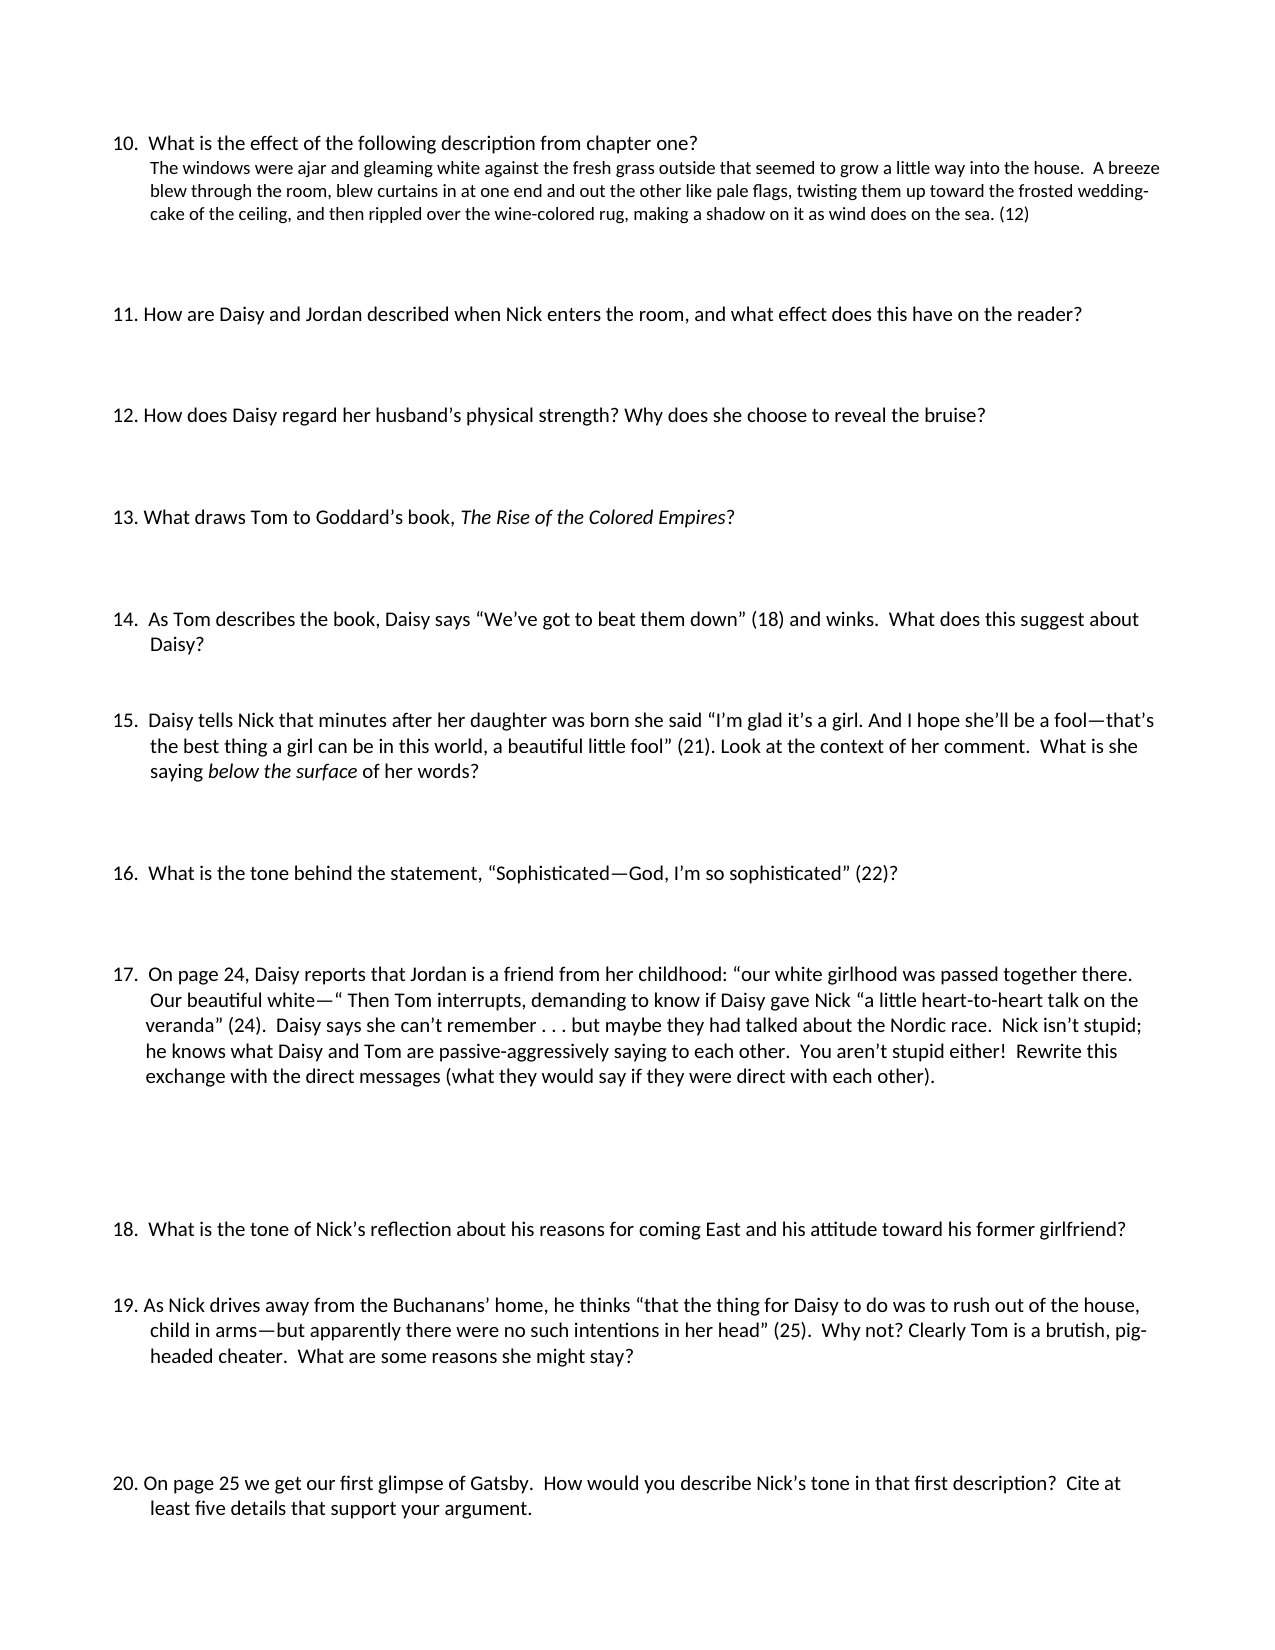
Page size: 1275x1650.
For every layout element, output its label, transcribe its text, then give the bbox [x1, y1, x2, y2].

text he knows what Daisy and Tom are passive-aggressively saying to each other. You aren’t stupid either! Rewrite this [112, 1038, 1162, 1063]
text 12. How does Daisy regard her husband’s physical strength? Why does she choose to reveal the bruise? [112, 402, 1162, 428]
text 11. How are Daisy and Jordan described when Nick enters the room, and what effect does this have on the reader? [112, 301, 1162, 326]
text exchange with the direct messages (what they would say if they were direct with each other). [112, 1063, 1162, 1089]
text 18. What is the tone of Nick’s reflection about his reasons for coming East and his attitude toward his former girlfriend? [112, 1216, 1162, 1241]
text 20. On page 25 we get our first glimpse of Gatsby. How would you describe Nick’s tone in that first description? Cite at least five details that support your argument. [112, 1470, 1162, 1521]
text Our beautiful white—“ Then Tom interrupts, demanding to know if Daisy gave Nick “a little heart-to-heart talk on the [112, 987, 1162, 1012]
text 19. As Nick drives away from the Buchanans’ home, he thinks “that the thing for Daisy to do was to rush out of the house, child in arms—but apparently there were no such intentions in her head” (25). Why not? Clearly Tom is a brutish, pig-headed cheater. What are some reasons she might stay? [112, 1292, 1162, 1368]
text veranda” (24). Daisy says she can’t remember . . . but maybe they had talked about the Nordic race. Nick isn’t stupid; [112, 1012, 1162, 1038]
text 15. Daisy tells Nick that minutes after her daughter was born she said “I’m glad it’s a girl. And I hope she’ll be a fool—that’s the best thing a girl can be in this world, a beautiful little fool” (21). Look at the context of her comment. What is she saying below the surface of her words? [112, 707, 1162, 784]
text 13. What draws Tom to Goddard’s book, The Rise of the Colored Empires? [112, 504, 1162, 529]
text 14. As Tom describes the book, Daisy says “We’ve got to beat them down” (18) and winks. What does this suggest about Daisy? [112, 606, 1162, 657]
text 17. On page 24, Daisy reports that Jordan is a friend from her childhood: “our white girlhood was passed together there. [112, 962, 1162, 987]
text 10. What is the effect of the following description from chapter one? [112, 130, 1162, 156]
text The windows were ajar and gleaming white against the fresh grass outside that seemed to grow a little way into the house. A breeze blew through the room, blew curtains in at one end and out the other like pale flags, twisting them up toward the frosted wedding-cake of the ceiling, and then rippled over the wine-colored rug, making a shadow on it as wind does on the sea. (12) [150, 156, 1162, 224]
text 16. What is the tone behind the statement, “Sophisticated—God, I’m so sophisticated” (22)? [112, 860, 1162, 885]
